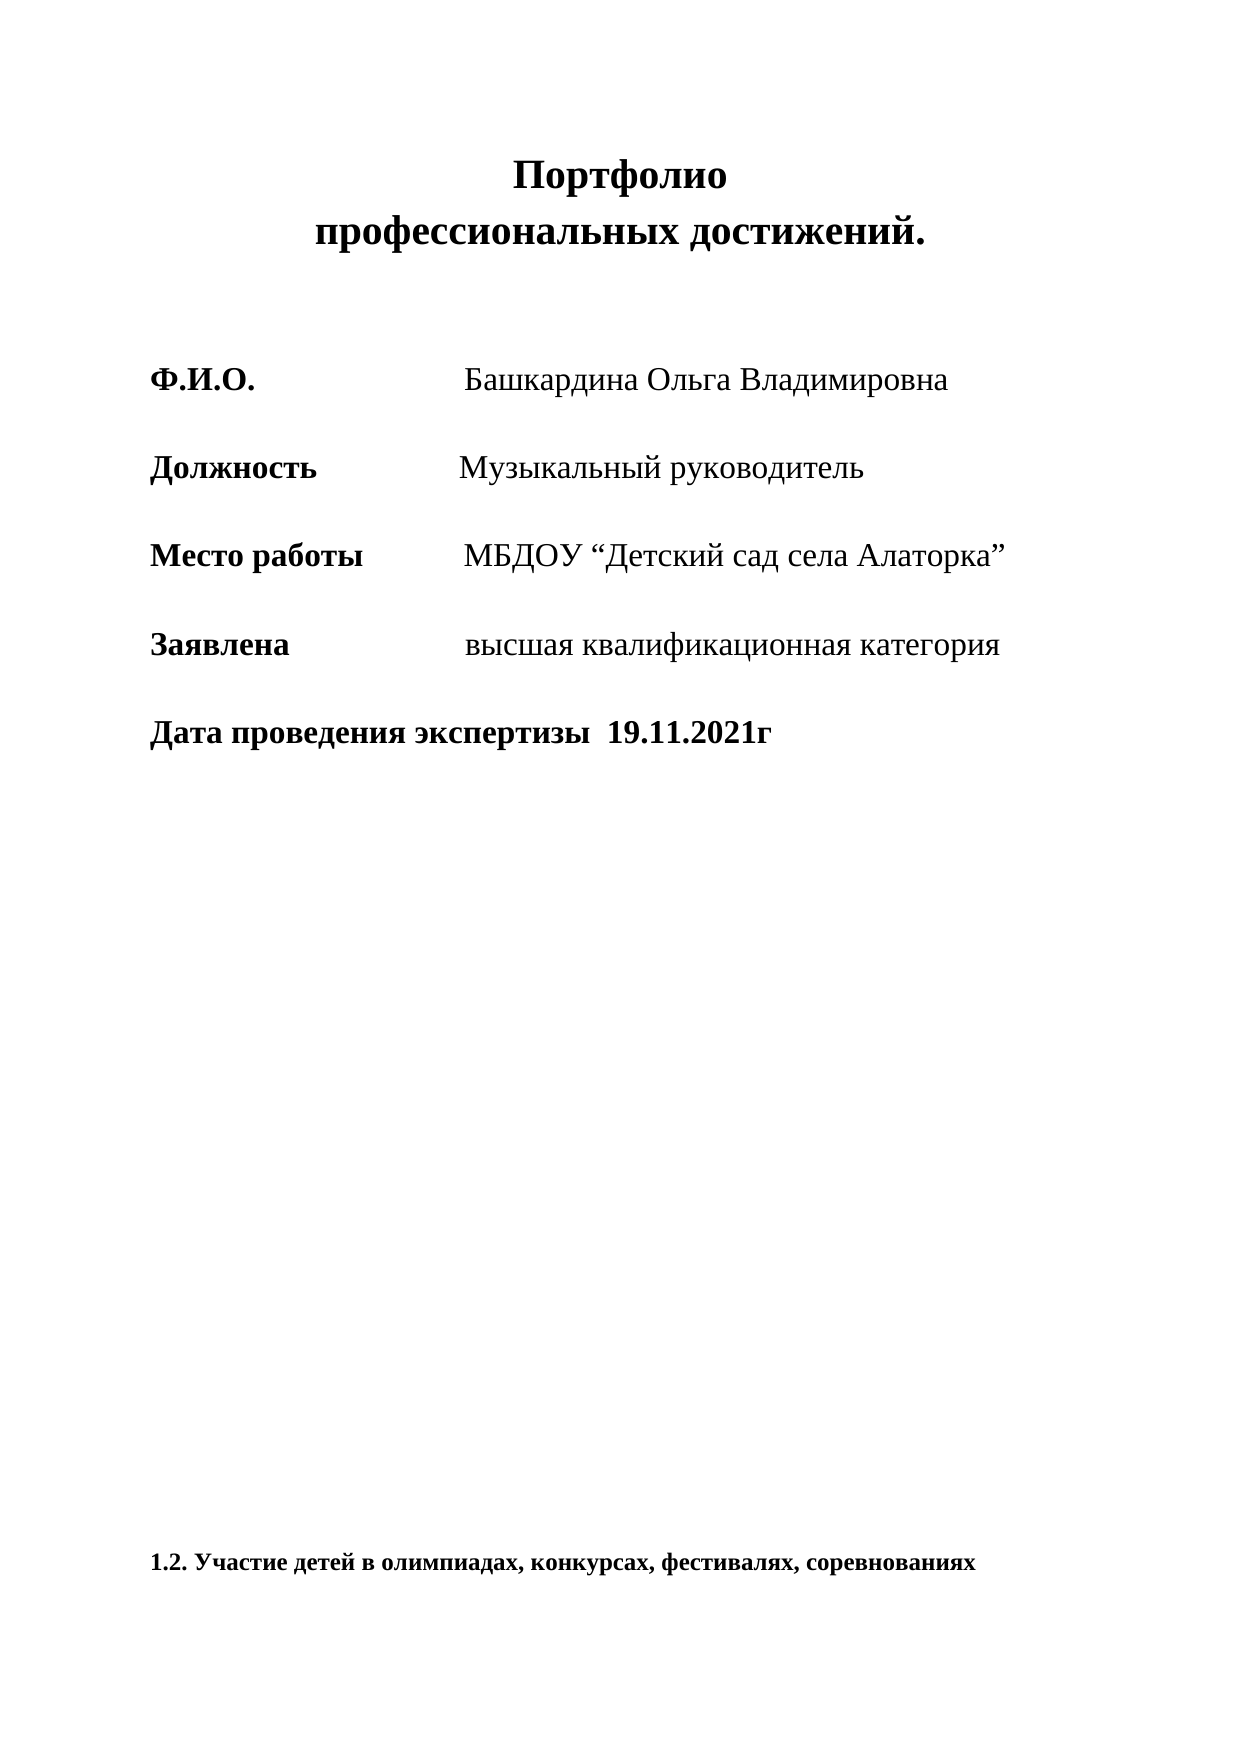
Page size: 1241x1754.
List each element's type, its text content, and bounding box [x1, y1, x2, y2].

text профессиональных достижений. [150, 205, 1090, 253]
text Портфолио [150, 150, 1090, 198]
text Ф.И.О. Башкардина Ольга Владимировна [150, 359, 1090, 398]
text Заявлена высшая квалификационная категория [150, 624, 1090, 662]
text Должность Музыкальный руководитель [150, 447, 1090, 486]
text Дата проведения экспертизы 19.11.2021г [150, 712, 1090, 750]
text Место работы МБДОУ “Детский сад села Алаторка” [150, 536, 1090, 574]
text 1.2. Участие детей в олимпиадах, конкурсах, фестивалях, соревнованиях [150, 1547, 1090, 1576]
